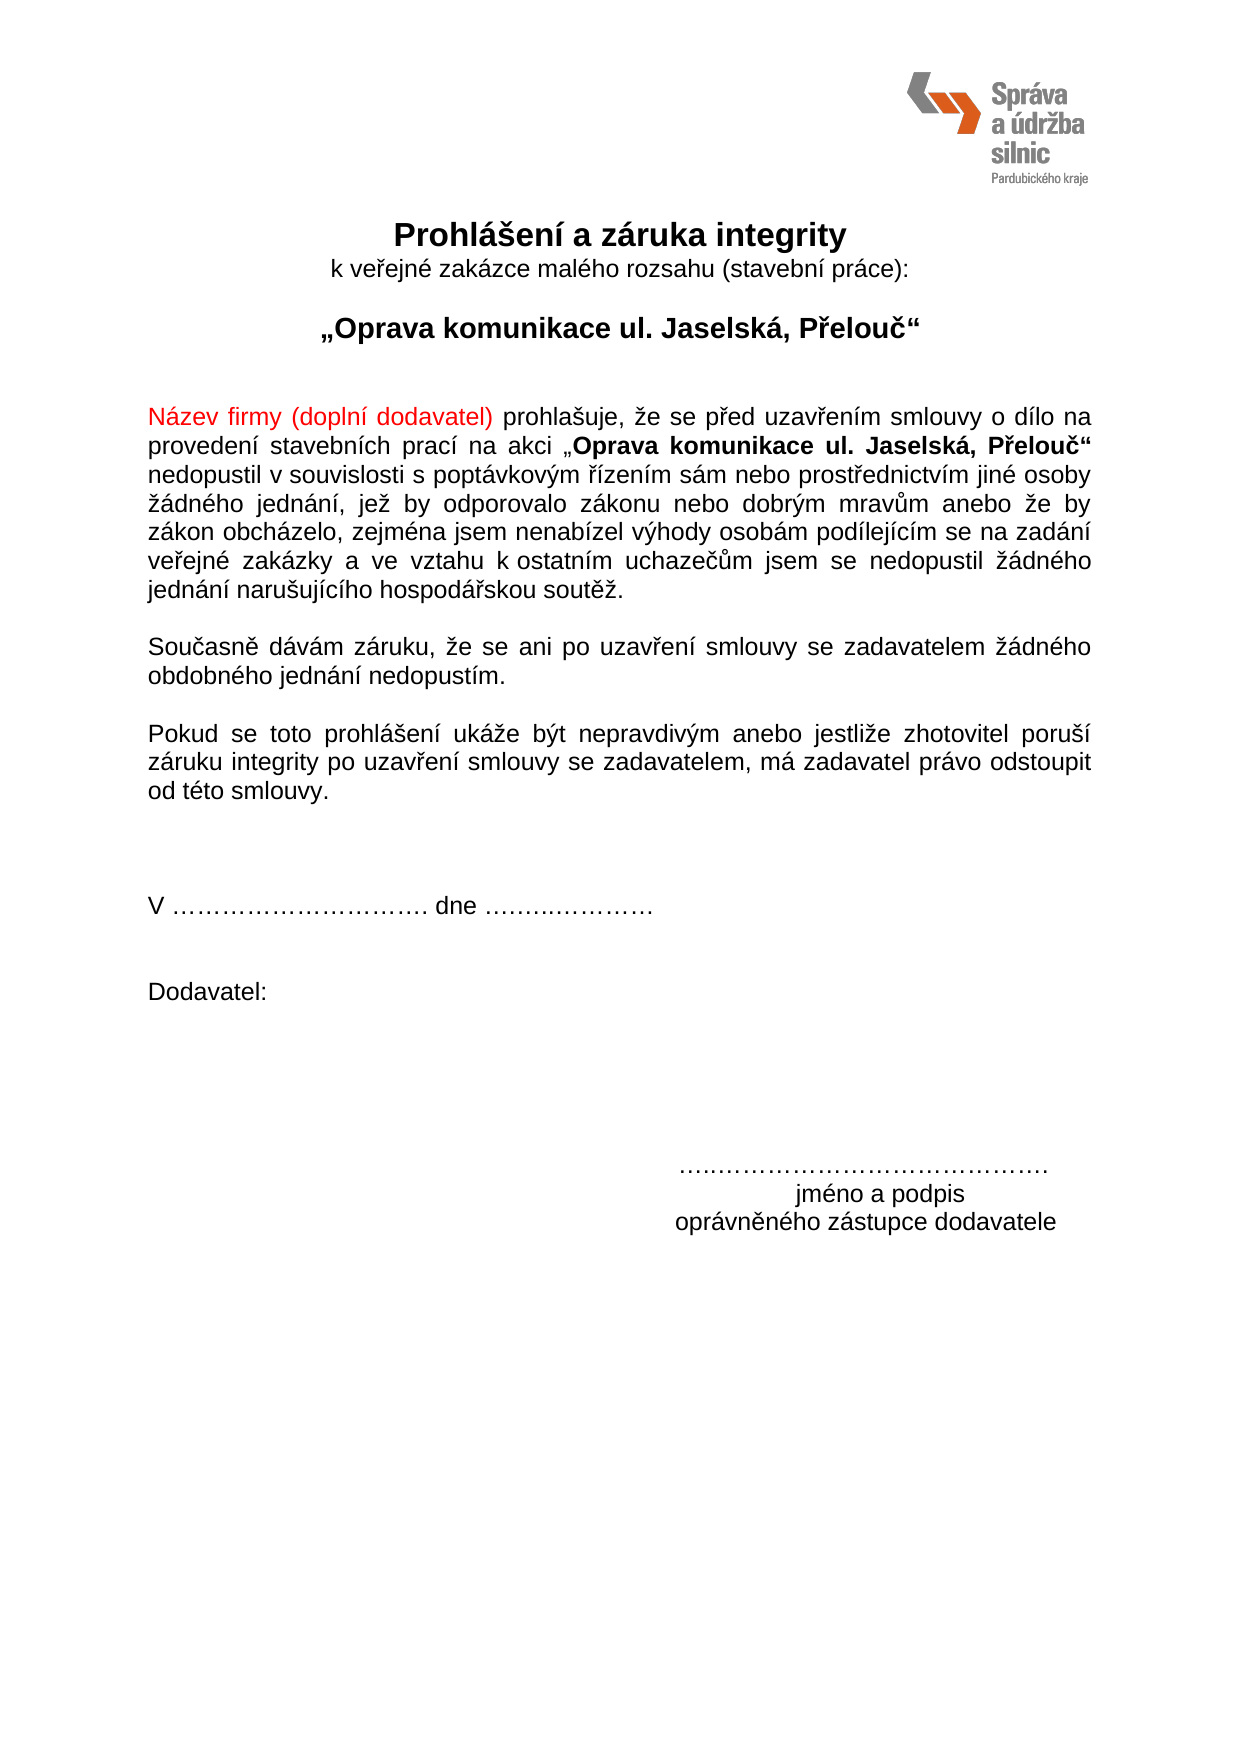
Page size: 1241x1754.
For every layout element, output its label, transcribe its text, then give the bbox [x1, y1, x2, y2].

text Současně dávám záruku, že se ani po uzavření smlouvy se zadavatelem žádného obdobného jednání nedopustím. [148, 632, 1093, 690]
text „Oprava komunikace ul. Jaselská, Přelouč“ [148, 311, 1093, 345]
text jméno a podpis [590, 1178, 1093, 1207]
text V …………………………. dne ….…..………… [148, 891, 1093, 920]
picture [903, 70, 1093, 189]
text Dodavatel: [148, 977, 1093, 1006]
text k veřejné zakázce malého rozsahu (stavební práce): [148, 254, 1093, 282]
text Prohlášení a záruka integrity [148, 215, 1093, 254]
text Název firmy (doplní dodavatel) prohlašuje, že se před uzavřením smlouvy o dílo na provedení stavebních prací na akci „Oprava komunikace ul. Jaselská, Přelouč“ nedopustil v souvislosti s poptávkovým řízením sám nebo prostřednictvím jiné osoby žádného jednání, jež by odporovalo zákonu nebo dobrým mravům anebo že by zákon obcházelo, zejména jsem nenabízel výhody osobám podílejícím se na zadání veřejné zakázky a ve vztahu k ostatním uchazečům jsem se nedopustil žádného jednání narušujícího hospodářskou soutěž. [148, 402, 1093, 603]
text …..…………………………………. [664, 1150, 1093, 1178]
text oprávněného zástupce dodavatele [148, 1207, 1093, 1236]
text Pokud se toto prohlášení ukáže být nepravdivým anebo jestliže zhotovitel poruší záruku integrity po uzavření smlouvy se zadavatelem, má zadavatel právo odstoupit od této smlouvy. [148, 718, 1093, 805]
